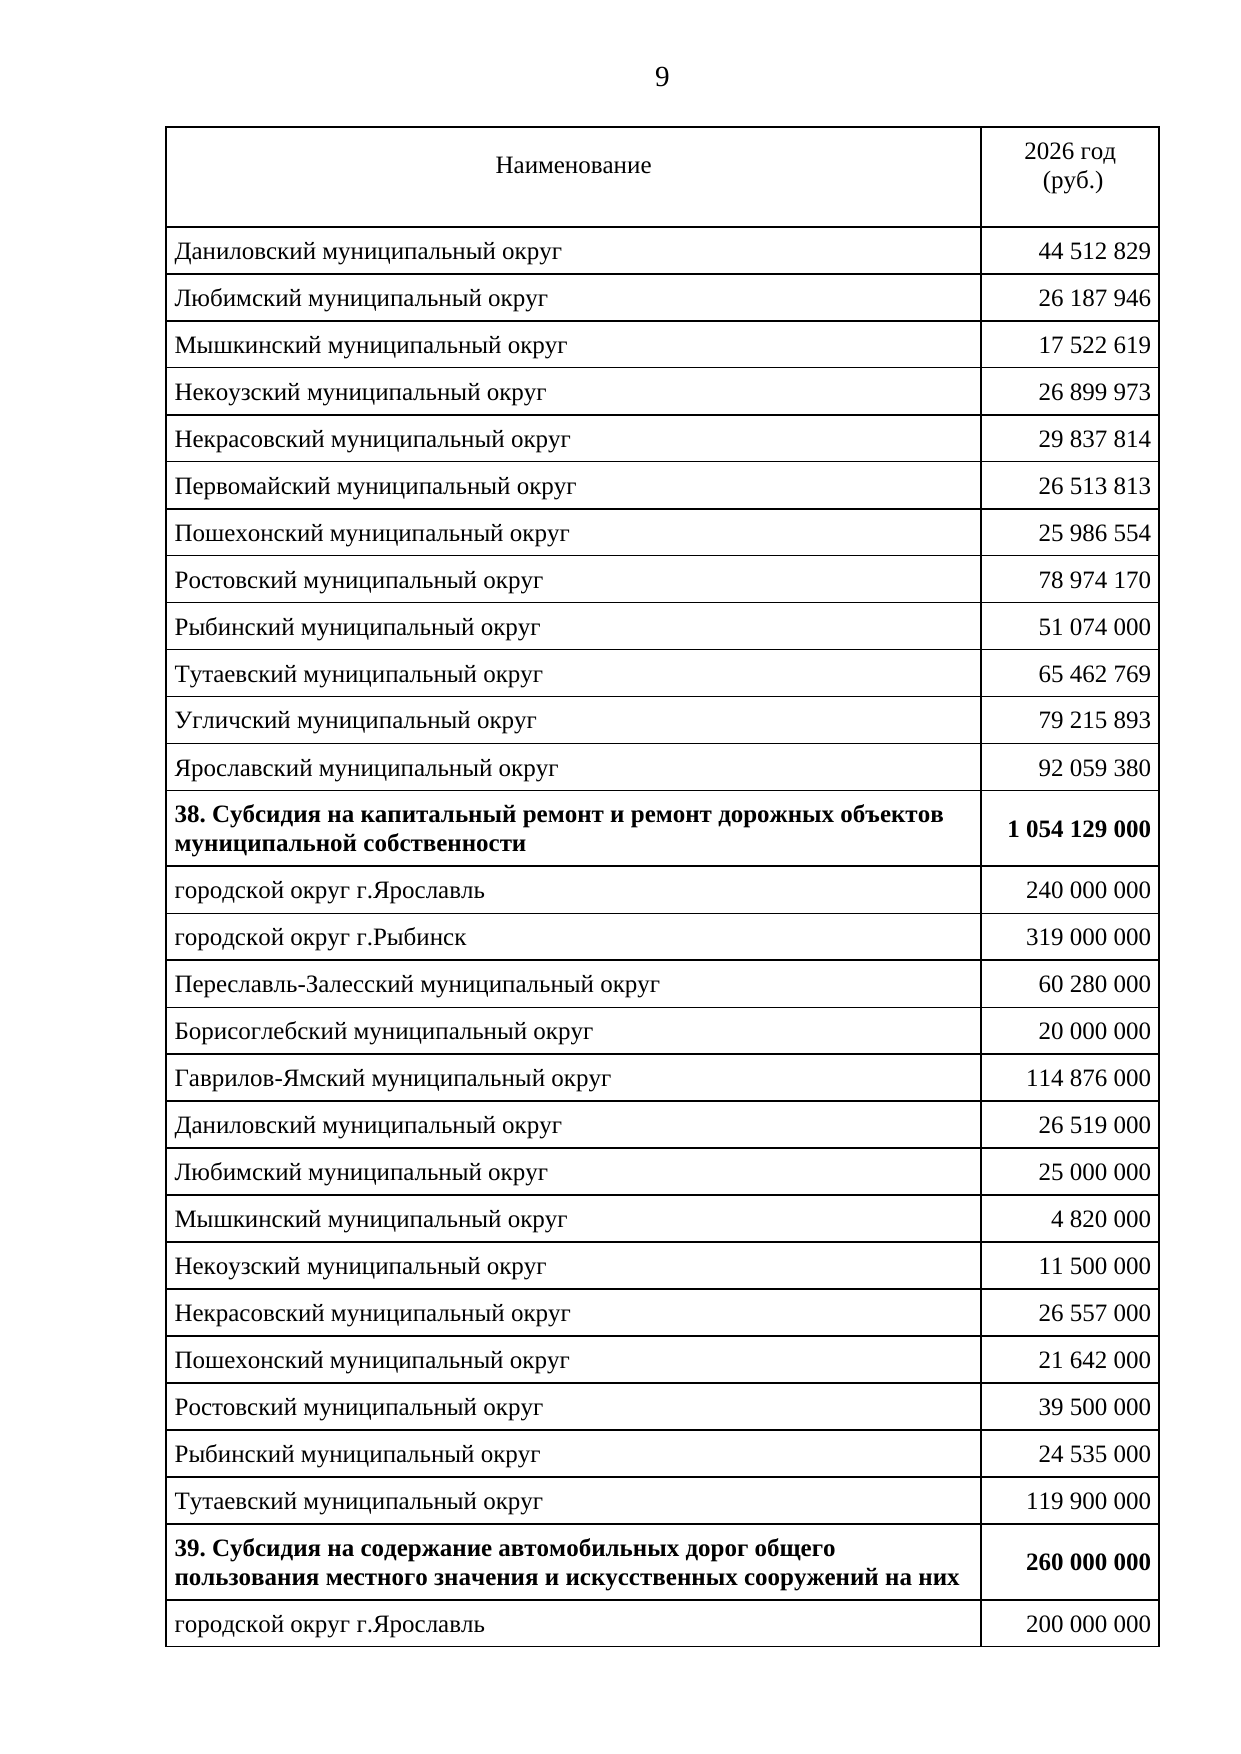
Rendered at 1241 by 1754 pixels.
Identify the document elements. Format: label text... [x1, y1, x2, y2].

table_cell 51 074 000 [982, 603, 1158, 649]
table_cell 260 000 000 [982, 1525, 1158, 1599]
table_cell Переславль-Залесский муниципальный округ [167, 961, 980, 1006]
table_cell Рыбинский муниципальный округ [167, 1431, 980, 1476]
table_cell 119 900 000 [982, 1478, 1158, 1523]
table_cell Гаврилов-Ямский муниципальный округ [167, 1055, 980, 1100]
table_cell 39. Субсидия на содержание автомобильных дорог общего пользования местного значения и искусственных сооружений на них [167, 1525, 980, 1599]
table_cell 114 876 000 [982, 1055, 1158, 1100]
table_cell 240 000 000 [982, 867, 1158, 912]
table_cell Даниловский муниципальный округ [167, 1102, 980, 1147]
table_cell 17 522 619 [982, 322, 1158, 367]
table_cell 319 000 000 [982, 914, 1158, 959]
table_cell Угличский муниципальный округ [167, 697, 980, 743]
table_cell Мышкинский муниципальный округ [167, 1196, 980, 1241]
table_cell 92 059 380 [982, 744, 1158, 790]
table_cell Ростовский муниципальный округ [167, 556, 980, 602]
table_cell городской округ г.Рыбинск [167, 914, 980, 959]
table_cell 65 462 769 [982, 650, 1158, 696]
table_cell Ростовский муниципальный округ [167, 1384, 980, 1429]
table_cell 25 000 000 [982, 1149, 1158, 1194]
table_cell Некоузский муниципальный округ [167, 368, 980, 414]
table_cell 26 513 813 [982, 462, 1158, 508]
table_cell 20 000 000 [982, 1008, 1158, 1053]
table_cell Некоузский муниципальный округ [167, 1243, 980, 1288]
table_cell Любимский муниципальный округ [167, 1149, 980, 1194]
table_cell 26 519 000 [982, 1102, 1158, 1147]
table_cell 4 820 000 [982, 1196, 1158, 1241]
table_cell 26 187 946 [982, 275, 1158, 320]
table_cell Пошехонский муниципальный округ [167, 1337, 980, 1382]
table_header Наименование [167, 128, 980, 226]
table_cell Даниловский муниципальный округ [167, 228, 980, 273]
table_cell 26 557 000 [982, 1290, 1158, 1335]
table_cell Некрасовский муниципальный округ [167, 416, 980, 461]
table_cell 200 000 000 [982, 1601, 1158, 1646]
table_cell 38. Субсидия на капитальный ремонт и ремонт дорожных объектов муниципальной собственности [167, 791, 980, 865]
table_cell 78 974 170 [982, 556, 1158, 602]
table_cell Рыбинский муниципальный округ [167, 603, 980, 649]
table_cell 44 512 829 [982, 228, 1158, 273]
table_cell 26 899 973 [982, 368, 1158, 414]
table_cell Мышкинский муниципальный округ [167, 322, 980, 367]
table_cell Борисоглебский муниципальный округ [167, 1008, 980, 1053]
table_cell 79 215 893 [982, 697, 1158, 743]
table_cell 21 642 000 [982, 1337, 1158, 1382]
table_cell Некрасовский муниципальный округ [167, 1290, 980, 1335]
table_cell Тутаевский муниципальный округ [167, 650, 980, 696]
table_cell Первомайский муниципальный округ [167, 462, 980, 508]
table_cell 1 054 129 000 [982, 791, 1158, 865]
table_cell городской округ г.Ярославль [167, 1601, 980, 1646]
table_cell городской округ г.Ярославль [167, 867, 980, 912]
table_cell 25 986 554 [982, 510, 1158, 555]
table_cell Пошехонский муниципальный округ [167, 510, 980, 555]
table_cell 24 535 000 [982, 1431, 1158, 1476]
table_cell 29 837 814 [982, 416, 1158, 461]
table_cell Тутаевский муниципальный округ [167, 1478, 980, 1523]
table_cell 11 500 000 [982, 1243, 1158, 1288]
table_cell Ярославский муниципальный округ [167, 744, 980, 790]
table_cell 39 500 000 [982, 1384, 1158, 1429]
table_header 2026 год (руб.) [982, 128, 1158, 226]
table_cell 60 280 000 [982, 961, 1158, 1006]
table_cell Любимский муниципальный округ [167, 275, 980, 320]
